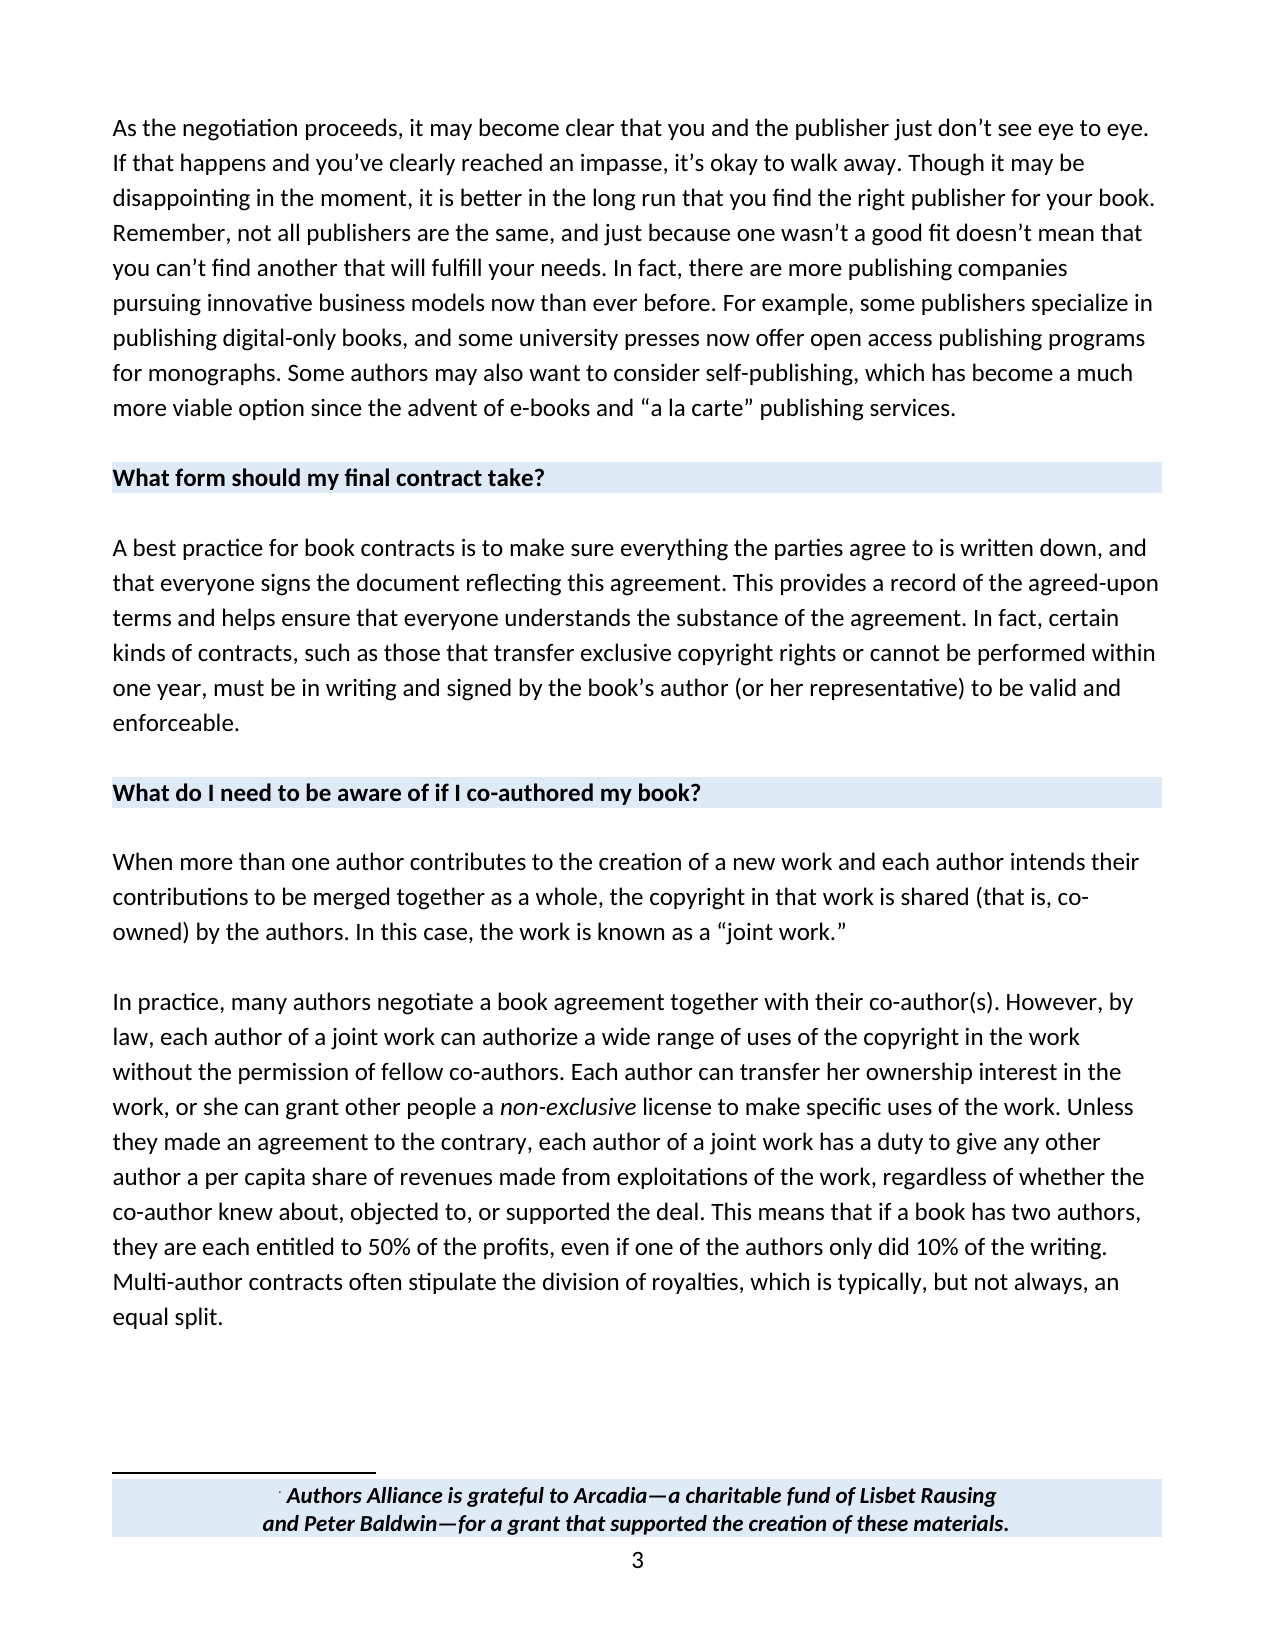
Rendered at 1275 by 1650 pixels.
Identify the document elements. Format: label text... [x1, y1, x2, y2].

subtitle What do I need to be aware of if I co-authored my book? [112, 777, 1162, 808]
text When more than one author contributes to the creation of a new work and each author intends their contributions to be merged together as a whole, the copyright in that work is shared (that is, co-owned) by the authors. In this case, the work is known as a “joint work.” [112, 846, 1162, 947]
subtitle What form should my final contract take? [112, 462, 1162, 493]
text In practice, many authors negotiate a book agreement together with their co-author(s). However, by law, each author of a joint work can authorize a wide range of uses of the copyright in the work without the permission of fellow co-authors. Each author can transfer her ownership interest in the work, or she can grant other people a non-exclusive license to make specific uses of the work. Unless they made an agreement to the contrary, each author of a joint work has a duty to give any other author a per capita share of revenues made from exploitations of the work, regardless of whether the co-author knew about, objected to, or supported the deal. This means that if a book has two authors, they are each entitled to 50% of the profits, even if one of the authors only did 10% of the writing. Multi-author contracts often stipulate the division of royalties, which is typically, but not always, an equal split.. [112, 986, 1162, 1332]
text A best practice for book contracts is to make sure everything the parties agree to is written down, and that everyone signs the document reflecting this agreement. This provides a record of the agreed-upon terms and helps ensure that everyone understands the substance of the agreement. In fact, certain kinds of contracts, such as those that transfer exclusive copyright rights or cannot be performed within one year, must be in writing and signed by the book’s author (or her representative) to be valid and enforceable. [112, 532, 1162, 738]
text As the negotiation proceeds, it may become clear that you and the publisher just don’t see eye to eye. If that happens and you’ve clearly reached an impasse, it’s okay to walk away. Though it may be disappointing in the moment, it is better in the long run that you find the right publisher for your book. Remember, not all publishers are the same, and just because one wasn’t a good fit doesn’t mean that you can’t find another that will fulfill your needs. In fact, there are more publishing companies pursuing innovative business models now than ever before. For example, some publishers specialize in publishing digital-only books, and some university presses now offer open access publishing programs for monographs. Some authors may also want to consider self-publishing, which has become a much more viable option since the advent of e-books and “a la carte” publishing services. [112, 112, 1162, 423]
